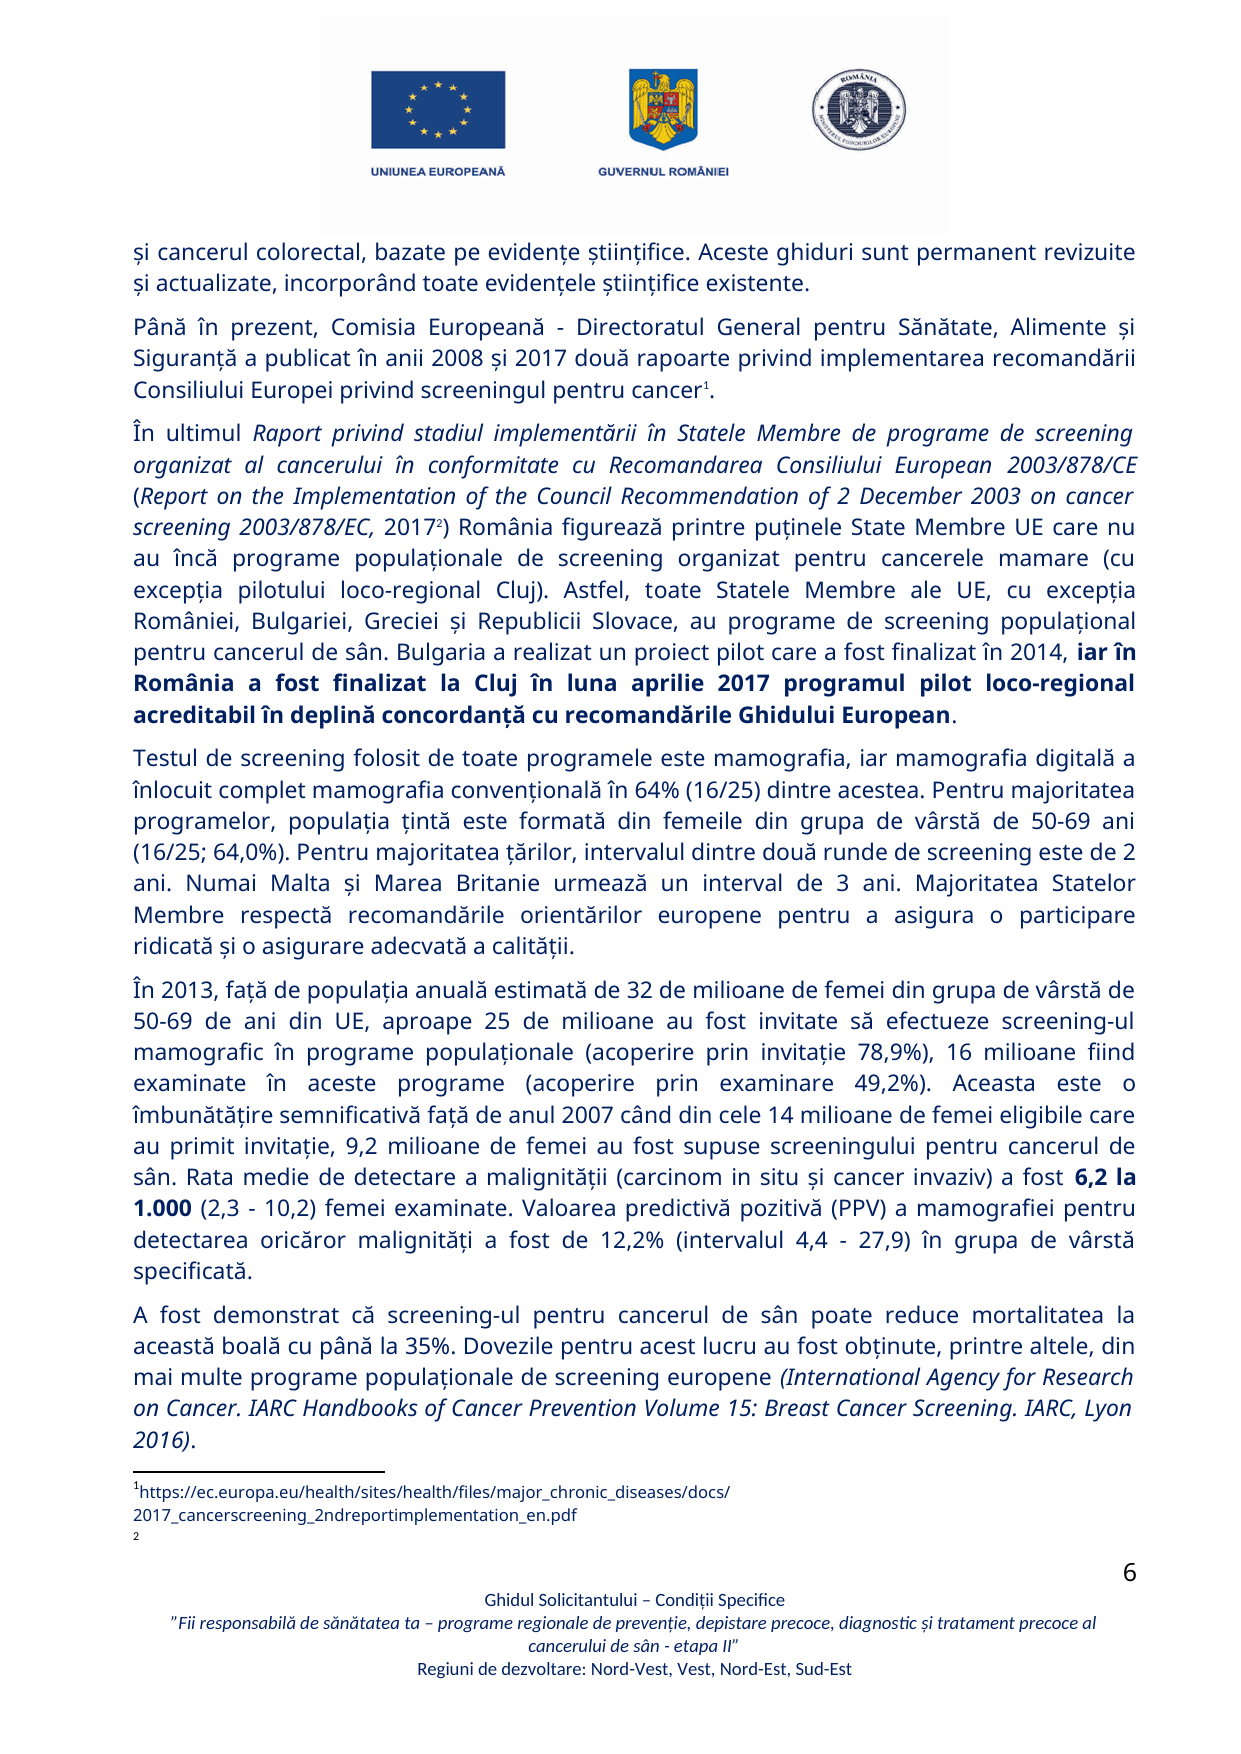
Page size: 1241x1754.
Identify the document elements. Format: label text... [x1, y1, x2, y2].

text Până în prezent, Comisia Europeană - Directoratul General pentru Sănătate, Alimente și Siguranță a publicat în anii 2008 și 2017 două rapoarte privind implementarea recomandării Consiliului Europei privind screeningul pentru cancer. [133, 311, 1137, 405]
text A fost demonstrat că screening-ul pentru cancerul de sân poate reduce mortalitatea la această boală cu până la 35%. Dovezile pentru acest lucru au fost obținute, printre altele, din mai multe programe populaționale de screening europene (International Agency for Research on Cancer. IARC Handbooks of Cancer Prevention Volume 15: Breast Cancer Screening. IARC, Lyon 2016). [133, 1298, 1137, 1455]
text În ultimul Raport privind stadiul implementării în Statele Membre de programe de screening organizat al cancerului în conformitate cu Recomandarea Consiliului European 2003/878/CE (Report on the Implementation of the Council Recommendation of 2 December 2003 on cancer screening 2003/878/EC, 2017) România figurează printre puținele State Membre UE care nu au încă programe populaționale de screening organizat pentru cancerele mamare (cu excepția pilotului loco-regional Cluj). Astfel, toate Statele Membre ale UE, cu excepția României, Bulgariei, Greciei și Republicii Slovace, au programe de screening populațional pentru cancerul de sân. Bulgaria a realizat un proiect pilot care a fost finalizat în 2014, iar în România a fost finalizat la Cluj în luna aprilie 2017 programul pilot loco-regional acreditabil în deplină concordanță cu recomandările Ghidului European. [133, 417, 1137, 730]
text În 2013, față de populația anuală estimată de 32 de milioane de femei din grupa de vârstă de 50-69 de ani din UE, aproape 25 de milioane au fost invitate să efectueze screening-ul mamografic în programe populaționale (acoperire prin invitație 78,9%), 16 milioane fiind examinate în aceste programe (acoperire prin examinare 49,2%). Aceasta este o îmbunătățire semnificativă față de anul 2007 când din cele 14 milioane de femei eligibile care au primit invitație, 9,2 milioane de femei au fost supuse screeningului pentru cancerul de sân. Rata medie de detectare a malignității (carcinom in situ și cancer invaziv) a fost 6,2 la 1.000 (2,3 - 10,2) femei examinate. Valoarea predictivă pozitivă (PPV) a mamografiei pentru detectarea oricăror malignități a fost de 12,2% (intervalul 4,4 - 27,9) în grupa de vârstă specificată. [133, 973, 1137, 1286]
text Testul de screening folosit de toate programele este mamografia, iar mamografia digitală a înlocuit complet mamografia convențională în 64% (16/25) dintre acestea. Pentru majoritatea programelor, populația țintă este formată din femeile din grupa de vârstă de 50-69 ani (16/25; 64,0%). Pentru majoritatea țărilor, intervalul dintre două runde de screening este de 2 ani. Numai Malta și Marea Britanie urmează un interval de 3 ani. Majoritatea Statelor Membre respectă recomandările orientărilor europene pentru a asigura o participare ridicată și o asigurare adecvată a calității. [133, 742, 1137, 961]
picture [319, 14, 951, 236]
